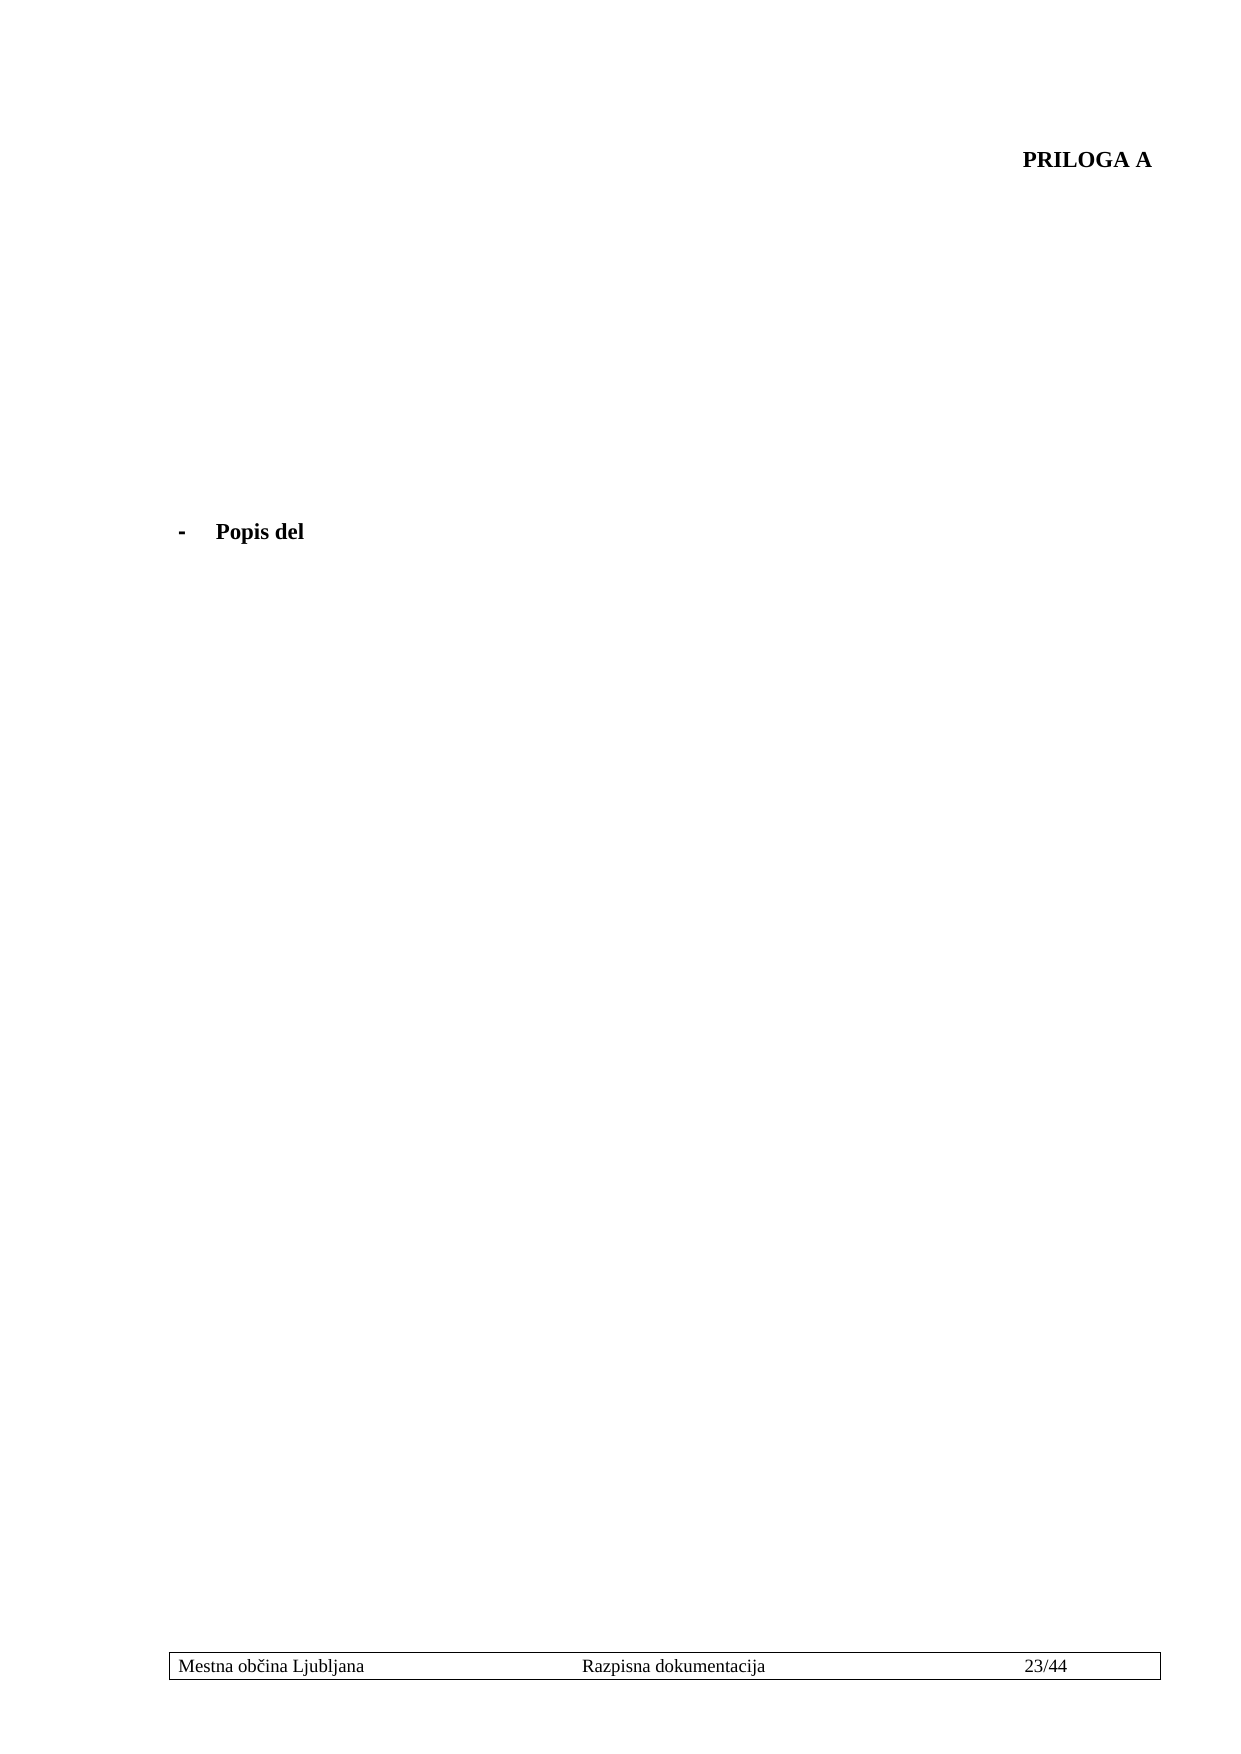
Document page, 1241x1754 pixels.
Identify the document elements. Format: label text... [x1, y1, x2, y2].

text PRILOGA A [66, 146, 1152, 172]
list Popis del [178, 515, 1152, 546]
